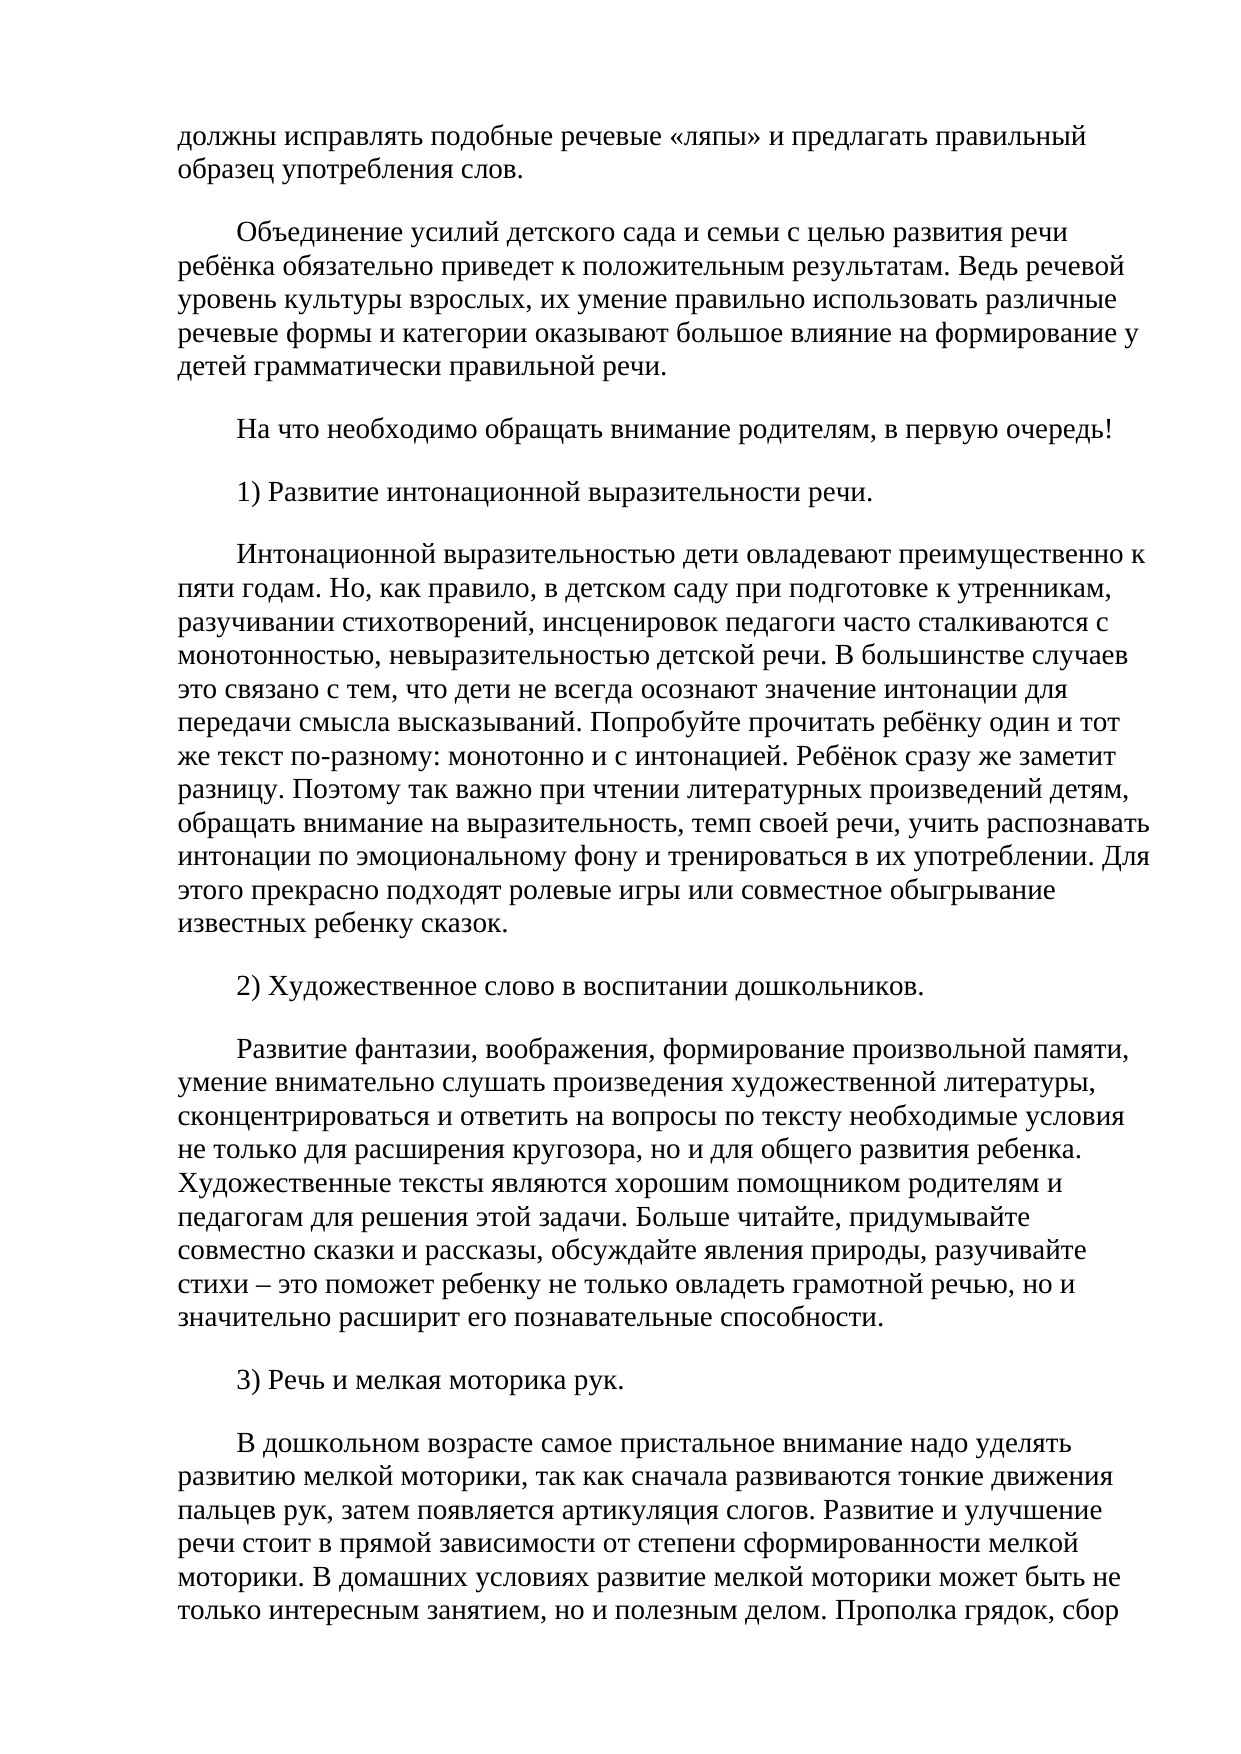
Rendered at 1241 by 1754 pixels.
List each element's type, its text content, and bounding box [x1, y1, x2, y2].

text 2) Художественное слово в воспитании дошкольников. [177, 968, 1152, 1002]
text 1) Развитие интонационной выразительности речи. [177, 474, 1152, 507]
text Объединение усилий детского сада и семьи с целью развития речи ребёнка обязательно приведет к положительным результатам. Ведь речевой уровень культуры взрослых, их умение правильно использовать различные речевые формы и категории оказывают большое влияние на формирование у детей грамматически правильной речи. [177, 214, 1152, 382]
text Интонационной выразительностью дети овладевают преимущественно к пяти годам. Но, как правило, в детском саду при подготовке к утренникам, разучивании стихотворений, инсценировок педагоги часто сталкиваются с монотонностью, невыразительностью детской речи. В большинстве случаев это связано с тем, что дети не всегда осознают значение интонации для передачи смысла высказываний. Попробуйте прочитать ребёнку один и тот же текст по-разному: монотонно и с интонацией. Ребёнок сразу же заметит разницу. Поэтому так важно при чтении литературных произведений детям, обращать внимание на выразительность, темп своей речи, учить распознавать интонации по эмоциональному фону и тренироваться в их употреблении. Для этого прекрасно подходят ролевые игры или совместное обыгрывание известных ребенку сказок. [177, 537, 1152, 939]
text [177, 118, 1152, 185]
text 3) Речь и мелкая моторика рук. [177, 1362, 1152, 1396]
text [177, 1425, 1152, 1626]
text Развитие фантазии, воображения, формирование произвольной памяти, умение внимательно слушать произведения художественной литературы, сконцентрироваться и ответить на вопросы по тексту необходимые условия не только для расширения кругозора, но и для общего развития ребенка. Художественные тексты являются хорошим помощником родителям и педагогам для решения этой задачи. Больше читайте, придумывайте совместно сказки и рассказы, обсуждайте явления природы, разучивайте стихи – это поможет ребенку не только овладеть грамотной речью, но и значительно расширит его познавательные способности. [177, 1031, 1152, 1333]
text На что необходимо обращать внимание родителям, в первую очередь! [177, 411, 1152, 445]
